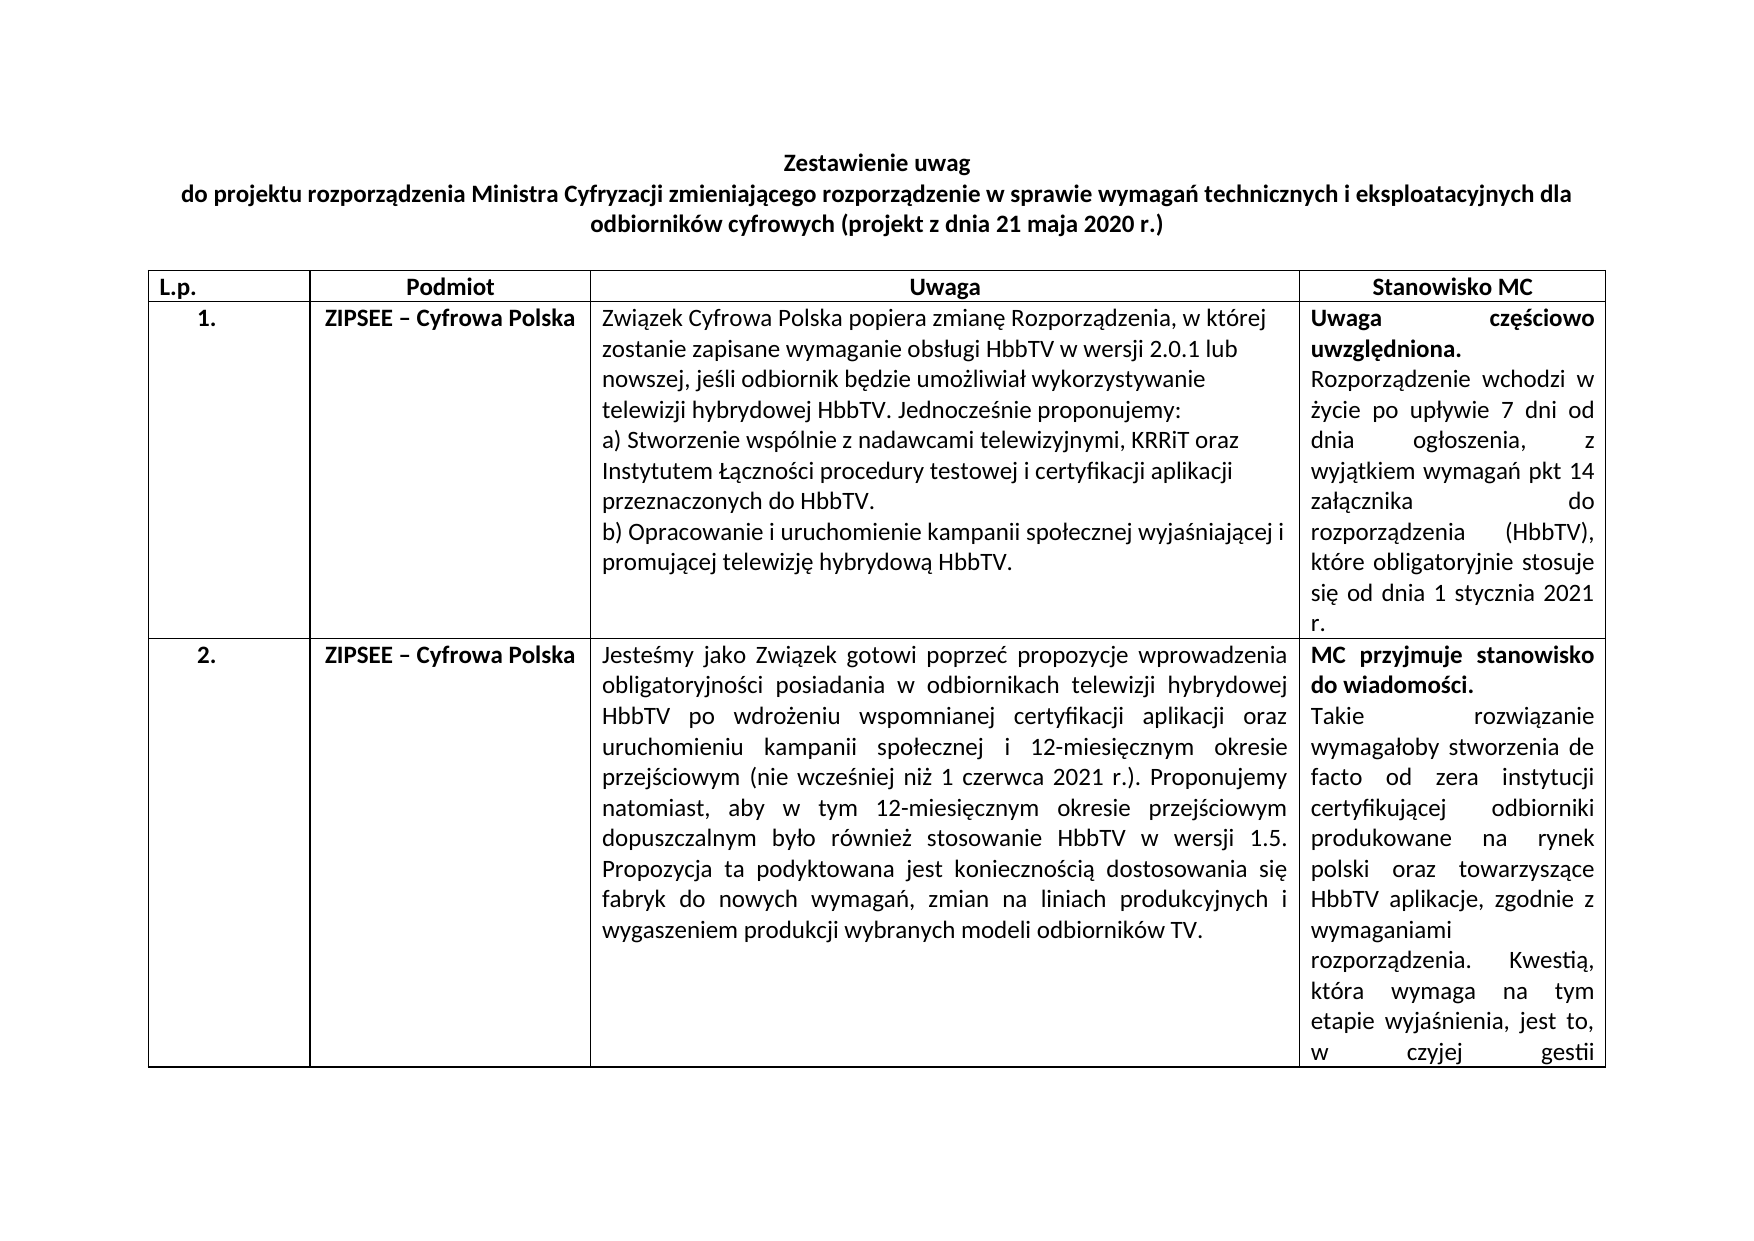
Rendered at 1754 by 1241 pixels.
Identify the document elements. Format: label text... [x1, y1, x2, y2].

table_cell Związek Cyfrowa Polska popiera zmianę Rozporządzenia, w której zostanie zapisane wymaganie obsługi HbbTV w wersji 2.0.1 lub nowszej, jeśli odbiornik będzie umożliwiał wykorzystywanie telewizji hybrydowej HbbTV. Jednocześnie proponujemy: a) Stworzenie wspólnie z nadawcami telewizyjnymi, KRRiT oraz Instytutem Łączności procedury testowej i certyfikacji aplikacji przeznaczonych do HbbTV. b) Opracowanie i uruchomienie kampanii społecznej wyjaśniającej i promującej telewizję hybrydową HbbTV. [591, 302, 1299, 638]
table_cell [149, 639, 309, 1066]
table_header Stanowisko MC [1300, 271, 1605, 301]
table_cell ZIPSEE – Cyfrowa Polska [311, 302, 590, 638]
table_cell Uwaga częściowo uwzględniona. Rozporządzenie wchodzi w życie po upływie 7 dni od dnia ogłoszenia, z wyjątkiem wymagań pkt 14 załącznika do rozporządzenia (HbbTV), które obligatoryjnie stosuje się od dnia 1 stycznia 2021 r. [1300, 302, 1605, 638]
table_header Uwaga [591, 271, 1299, 301]
table_header Podmiot [311, 271, 590, 301]
table_cell [149, 302, 309, 638]
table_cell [591, 639, 1299, 1066]
table_header L.p. [149, 271, 309, 301]
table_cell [1300, 639, 1605, 1066]
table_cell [311, 639, 590, 1066]
text Zestawienie uwag [148, 148, 1606, 178]
text do projektu rozporządzenia Ministra Cyfryzacji zmieniającego rozporządzenie w sprawie wymagań technicznych i eksploatacyjnych dla odbiorników cyfrowych (projekt z dnia 21 maja 2020 r.) [148, 178, 1606, 239]
